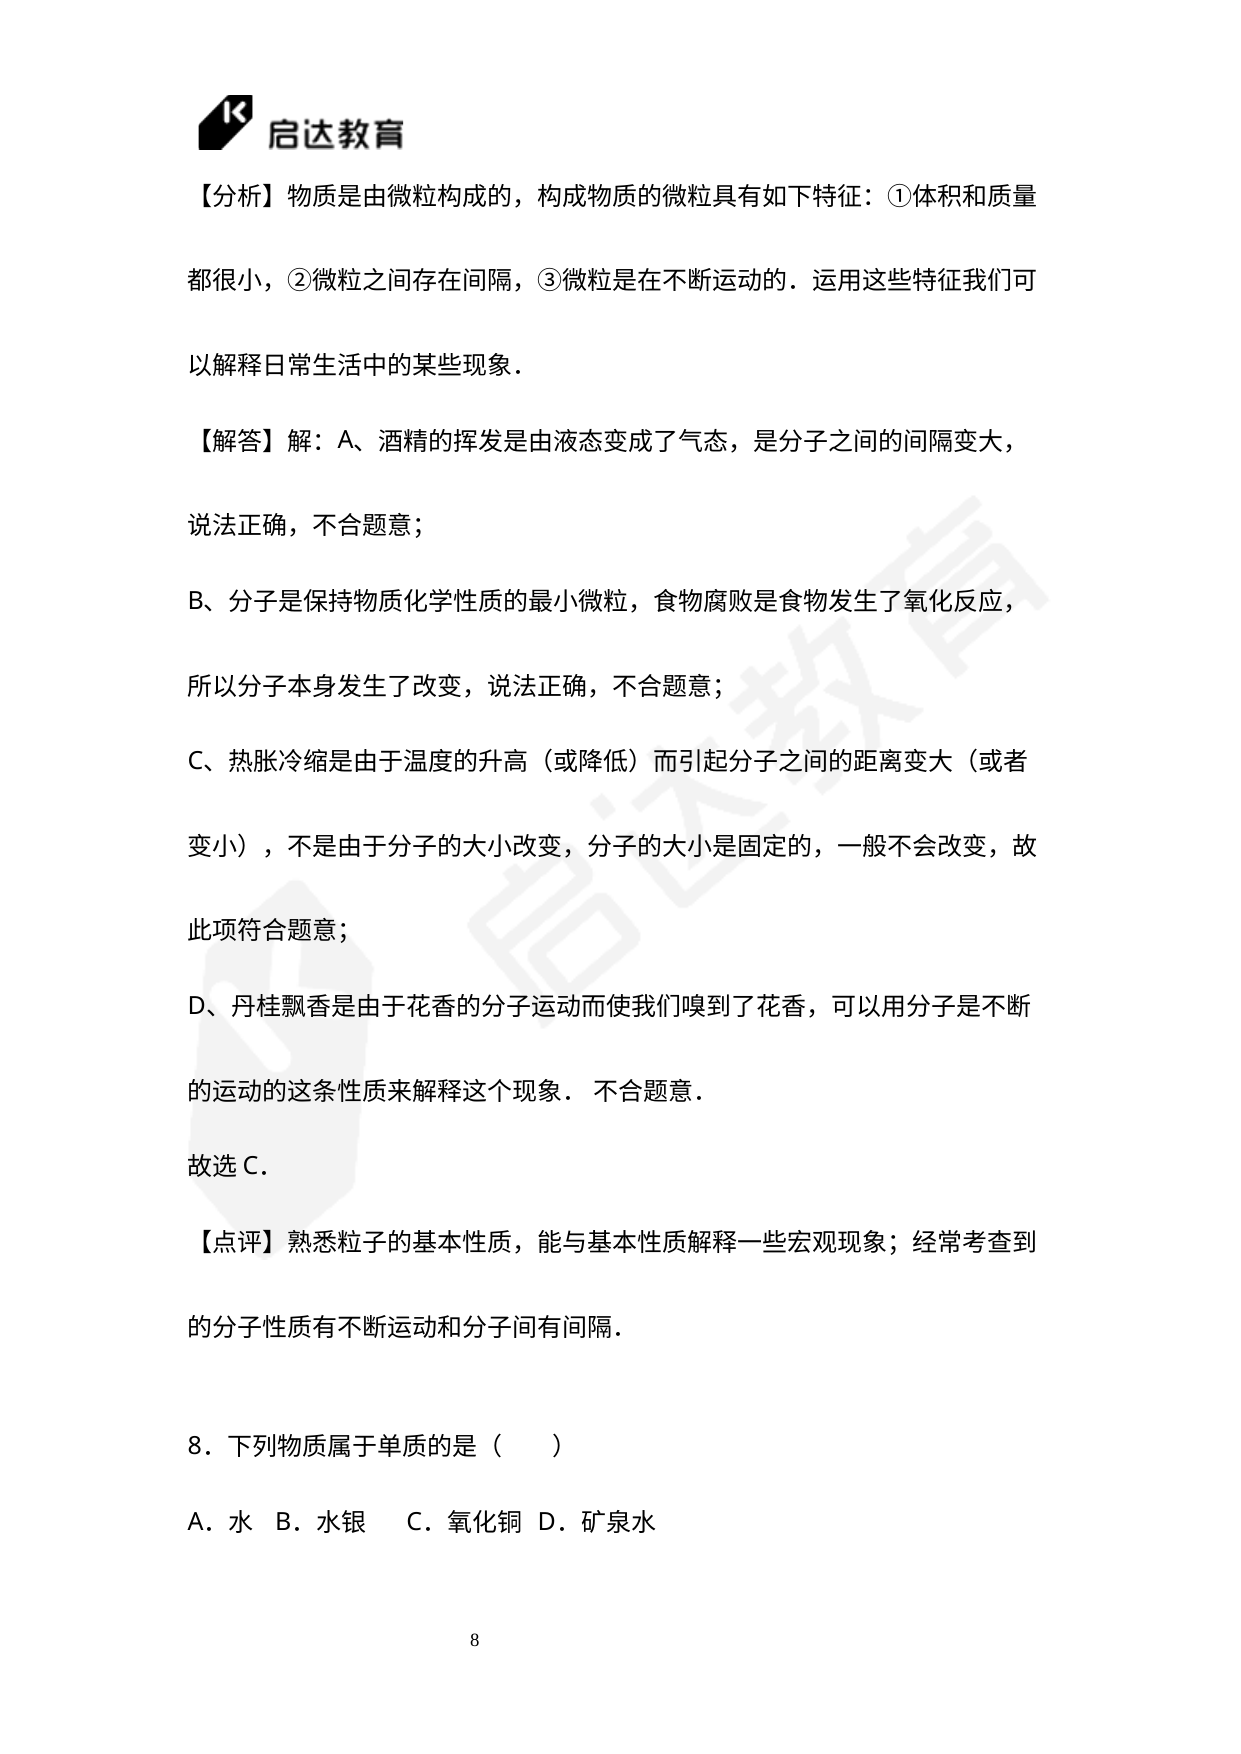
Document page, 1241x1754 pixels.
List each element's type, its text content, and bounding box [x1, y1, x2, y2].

text 【点评】熟悉粒子的基本性质，能与基本性质解释一些宏观现象；经常考查到的分子性质有不断运动和分子间有间隔． [187, 1208, 1053, 1358]
text 8．下列物质属于单质的是（ ） [187, 1412, 1053, 1477]
picture [198, 95, 404, 150]
text B、分子是保持物质化学性质的最小微粒，食物腐败是食物发生了氧化反应，所以分子本身发生了改变，说法正确，不合题意； [187, 567, 1053, 717]
text 【分析】物质是由微粒构成的，构成物质的微粒具有如下特征：①体积和质量都很小，②微粒之间存在间隔，③微粒是在不断运动的．运用这些特征我们可以解释日常生活中的某些现象． [187, 162, 1053, 396]
text D、丹桂飘香是由于花香的分子运动而使我们嗅到了花香，可以用分子是不断的运动的这条性质来解释这个现象． 不合题意． [187, 972, 1053, 1122]
text A．水 B．水银 C．氧化铜 D．矿泉水 [187, 1488, 1053, 1553]
text 【解答】解：A、酒精的挥发是由液态变成了气态，是分子之间的间隔变大，说法正确，不合题意； [187, 407, 1053, 556]
text C、热胀冷缩是由于温度的升高（或降低）而引起分子之间的距离变大（或者变小），不是由于分子的大小改变，分子的大小是固定的，一般不会改变，故 此项符合题意； [187, 727, 1053, 961]
text 故选C． [187, 1132, 1053, 1197]
